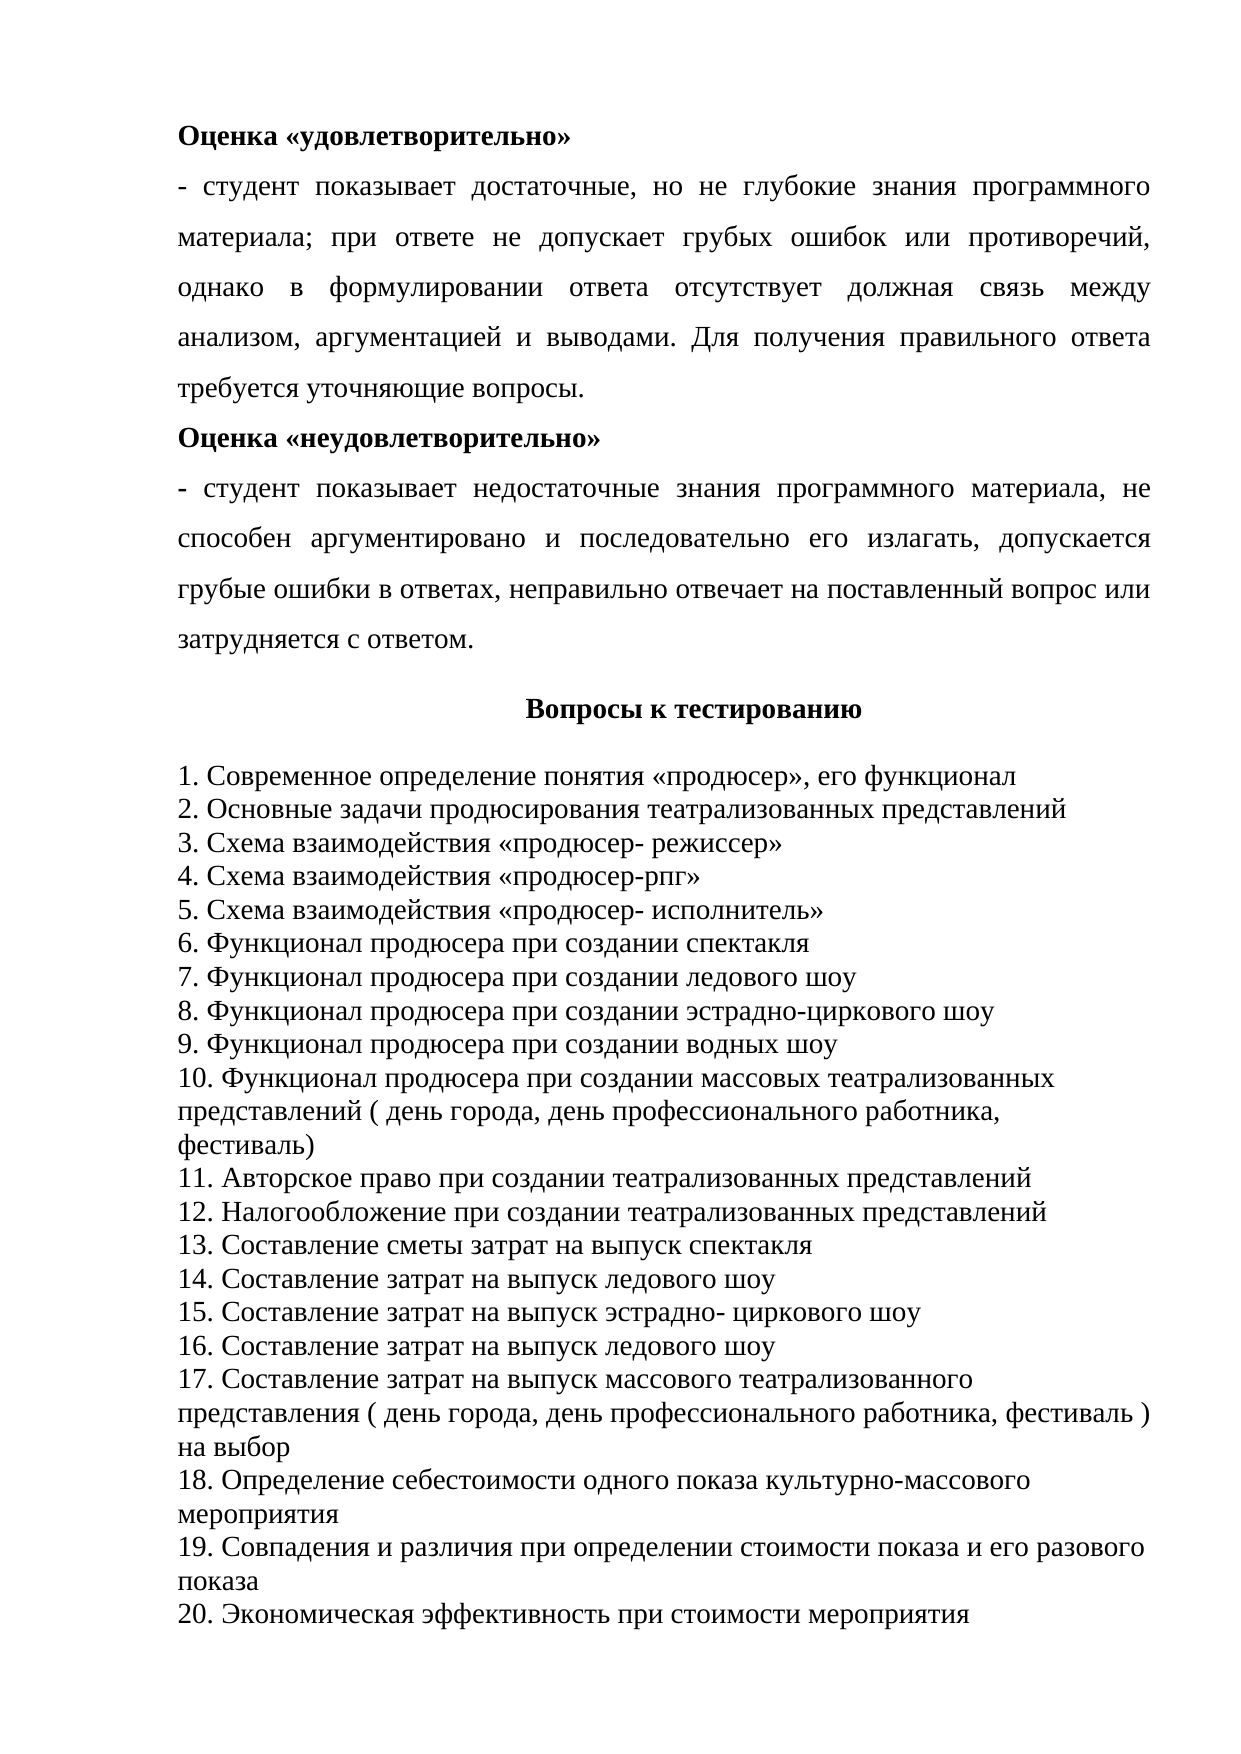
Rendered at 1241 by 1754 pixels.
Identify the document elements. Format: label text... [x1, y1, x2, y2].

text Вопросы к тестированию [177, 691, 1152, 724]
text - студент показывает достаточные, но не глубокие знания программного материала; при ответе не допускает грубых ошибок или противоречий, однако в формулировании ответа отсутствует должная связь между анализом, аргументацией и выводами. Для получения правильного ответа требуется уточняющие вопросы. [177, 168, 1152, 403]
text Оценка «неудовлетворительно» [177, 420, 1152, 453]
text 1. Современное определение понятия «продюсер», его функционал 2. Основные задачи продюсирования театрализованных представлений 3. Схема взаимодействия «продюсер- режиссер» 4. Схема взаимодействия «продюсер-рпг» 5. Схема взаимодействия «продюсер- исполнитель» 6. Функционал продюсера при создании спектакля 7. Функционал продюсера при создании ледового шоу 8. Функционал продюсера при создании эстрадно-циркового шоу 9. Функционал продюсера при создании водных шоу 10. Функционал продюсера при создании массовых театрализованных представлений ( день города, день профессионального работника, фестиваль) 11. Авторское право при создании театрализованных представлений 12. Налогообложение при создании театрализованных представлений 13. Составление сметы затрат на выпуск спектакля 14. Составление затрат на выпуск ледового шоу 15. Составление затрат на выпуск эстрадно- циркового шоу 16. Составление затрат на выпуск ледового шоу 17. Составление затрат на выпуск массового театрализованного представления ( день города, день профессионального работника, фестиваль ) на выбор 18. Определение себестоимости одного показа культурно-массового мероприятия 19. Совпадения и различия при определении стоимости показа и его разового показа 20. Экономическая эффективность при стоимости мероприятия [177, 758, 1152, 1630]
text Оценка «удовлетворительно» [177, 118, 1152, 152]
text - студент показывает недостаточные знания программного материала, не способен аргументировано и последовательно его излагать, допускается грубые ошибки в ответах, неправильно отвечает на поставленный вопрос или затрудняется с ответом. [177, 470, 1152, 655]
